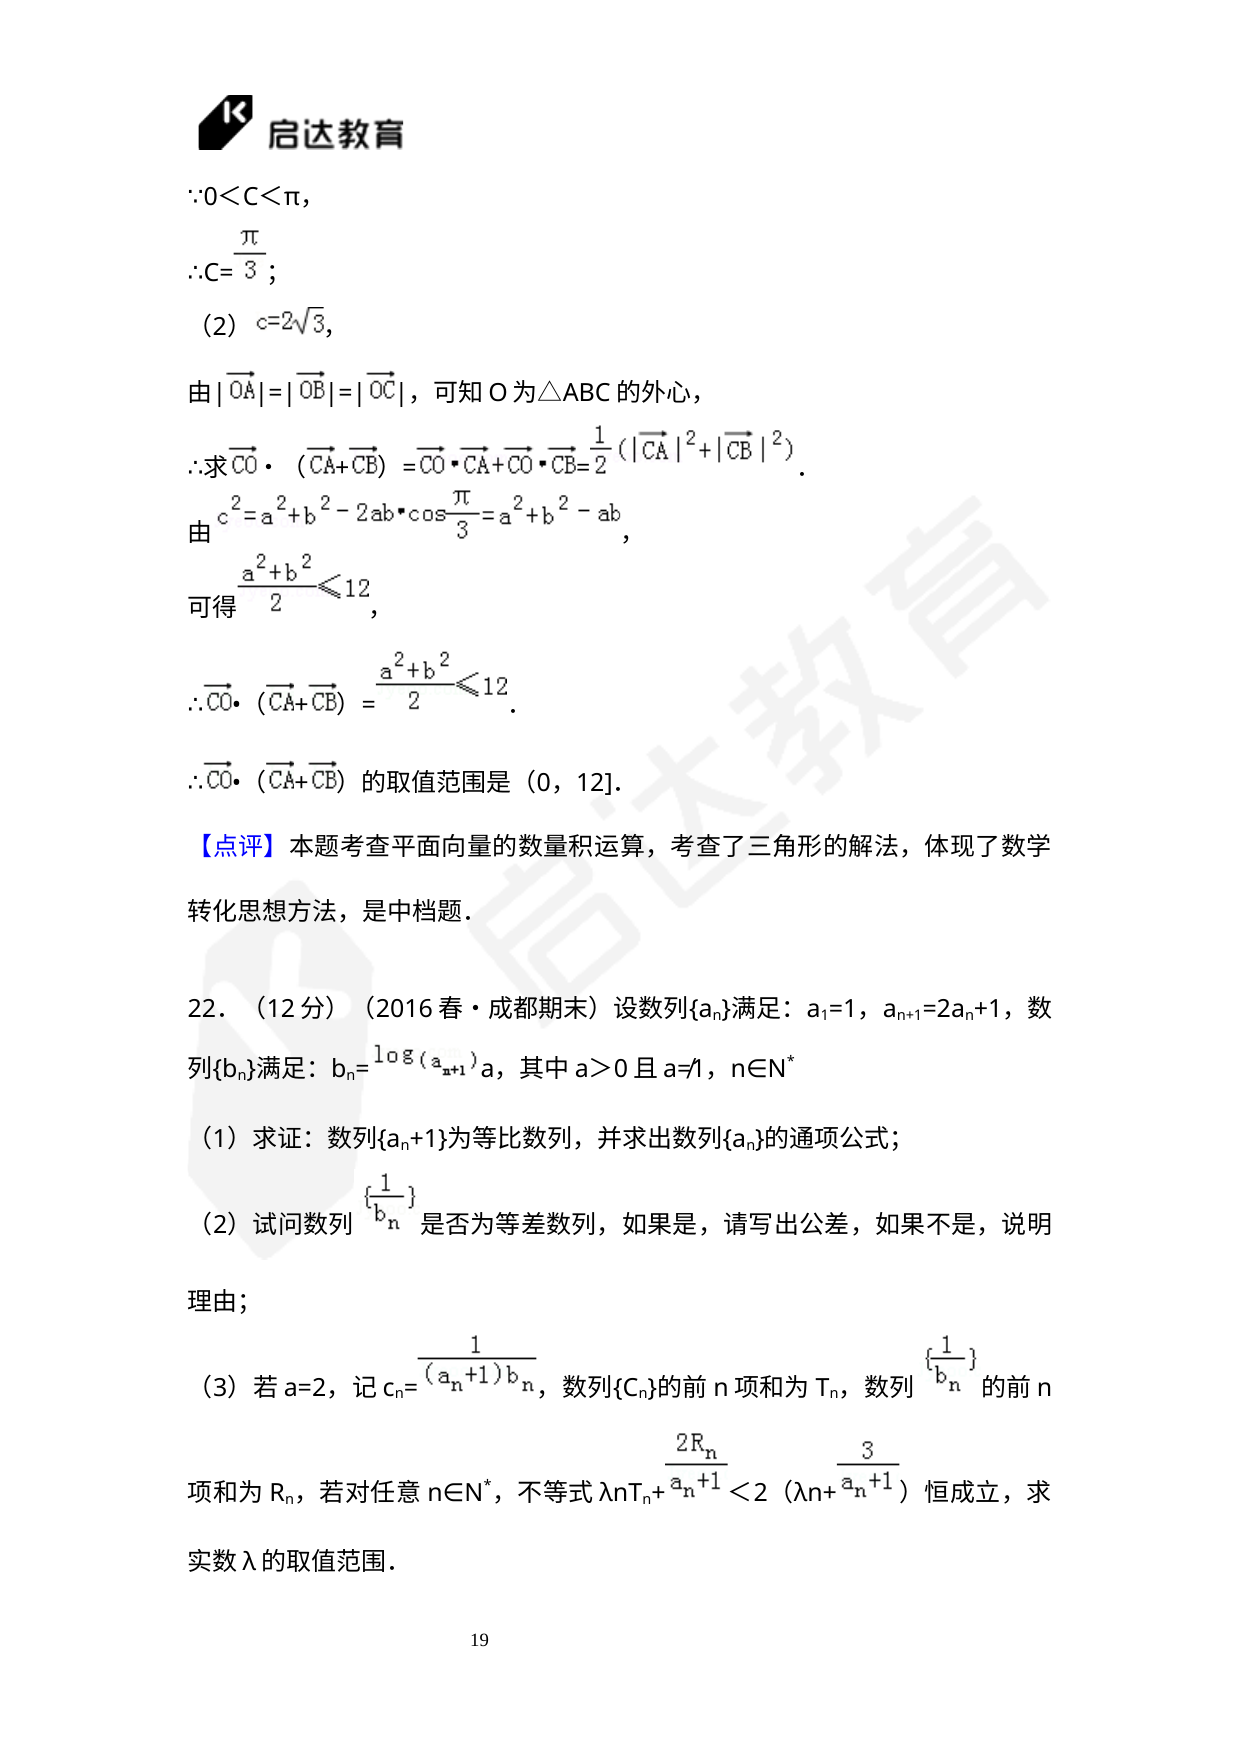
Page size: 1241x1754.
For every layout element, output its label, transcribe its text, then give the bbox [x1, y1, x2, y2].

picture [375, 649, 507, 714]
picture [366, 370, 395, 402]
text （2）， [187, 292, 1053, 357]
text 可得， [187, 552, 1053, 649]
picture [296, 370, 325, 402]
picture [266, 760, 294, 792]
picture [306, 445, 335, 477]
picture [203, 760, 232, 792]
picture [203, 682, 232, 714]
picture [416, 445, 576, 477]
text ∴•（+）的取值范围是（0，12]． [187, 747, 1053, 812]
text （2）试问数列是否为等差数列，如果是，请写出公差，如果不是，说明理由； [187, 1169, 1053, 1332]
picture [226, 370, 255, 402]
picture [228, 445, 257, 477]
text ∵0＜C＜π， [187, 162, 1053, 227]
text 22．（12分）（2016春•成都期末）设数列{an}满足：a1=1，an+1=2an+1，数列{bn}满足：bn=a，其中a＞0且a≠1，n∈N* [187, 974, 1053, 1104]
text 由||=||=||，可知O为△ABC的外心， [187, 357, 1053, 422]
text （3）若a=2，记cn=，数列{Cn}的前n项和为Tn，数列的前n项和为Rn，若对任意n∈N*，不等式λnTn+＜2（λn+）恒成立，求实数λ的取值范围． [187, 1332, 1053, 1592]
picture [308, 682, 337, 714]
picture [251, 307, 324, 336]
picture [198, 95, 404, 150]
picture [417, 1332, 537, 1396]
picture [237, 552, 369, 616]
text （1）求证：数列{an+1}为等比数列，并求出数列{an}的通项公式； [187, 1104, 1053, 1169]
picture [665, 1429, 728, 1502]
picture [348, 445, 378, 477]
text ∴•（+）=． [187, 649, 1053, 747]
picture [836, 1437, 900, 1502]
picture [915, 1332, 981, 1396]
picture [308, 760, 337, 792]
picture [590, 422, 797, 477]
text ∴C=； [187, 227, 1053, 292]
picture [233, 227, 267, 282]
text 【点评】本题考查平面向量的数量积运算，考查了三角形的解法，体现了数学转化思想方法，是中档题． [187, 812, 1053, 942]
picture [369, 1039, 481, 1077]
picture [266, 682, 294, 714]
picture [354, 1169, 420, 1234]
picture [212, 487, 621, 542]
